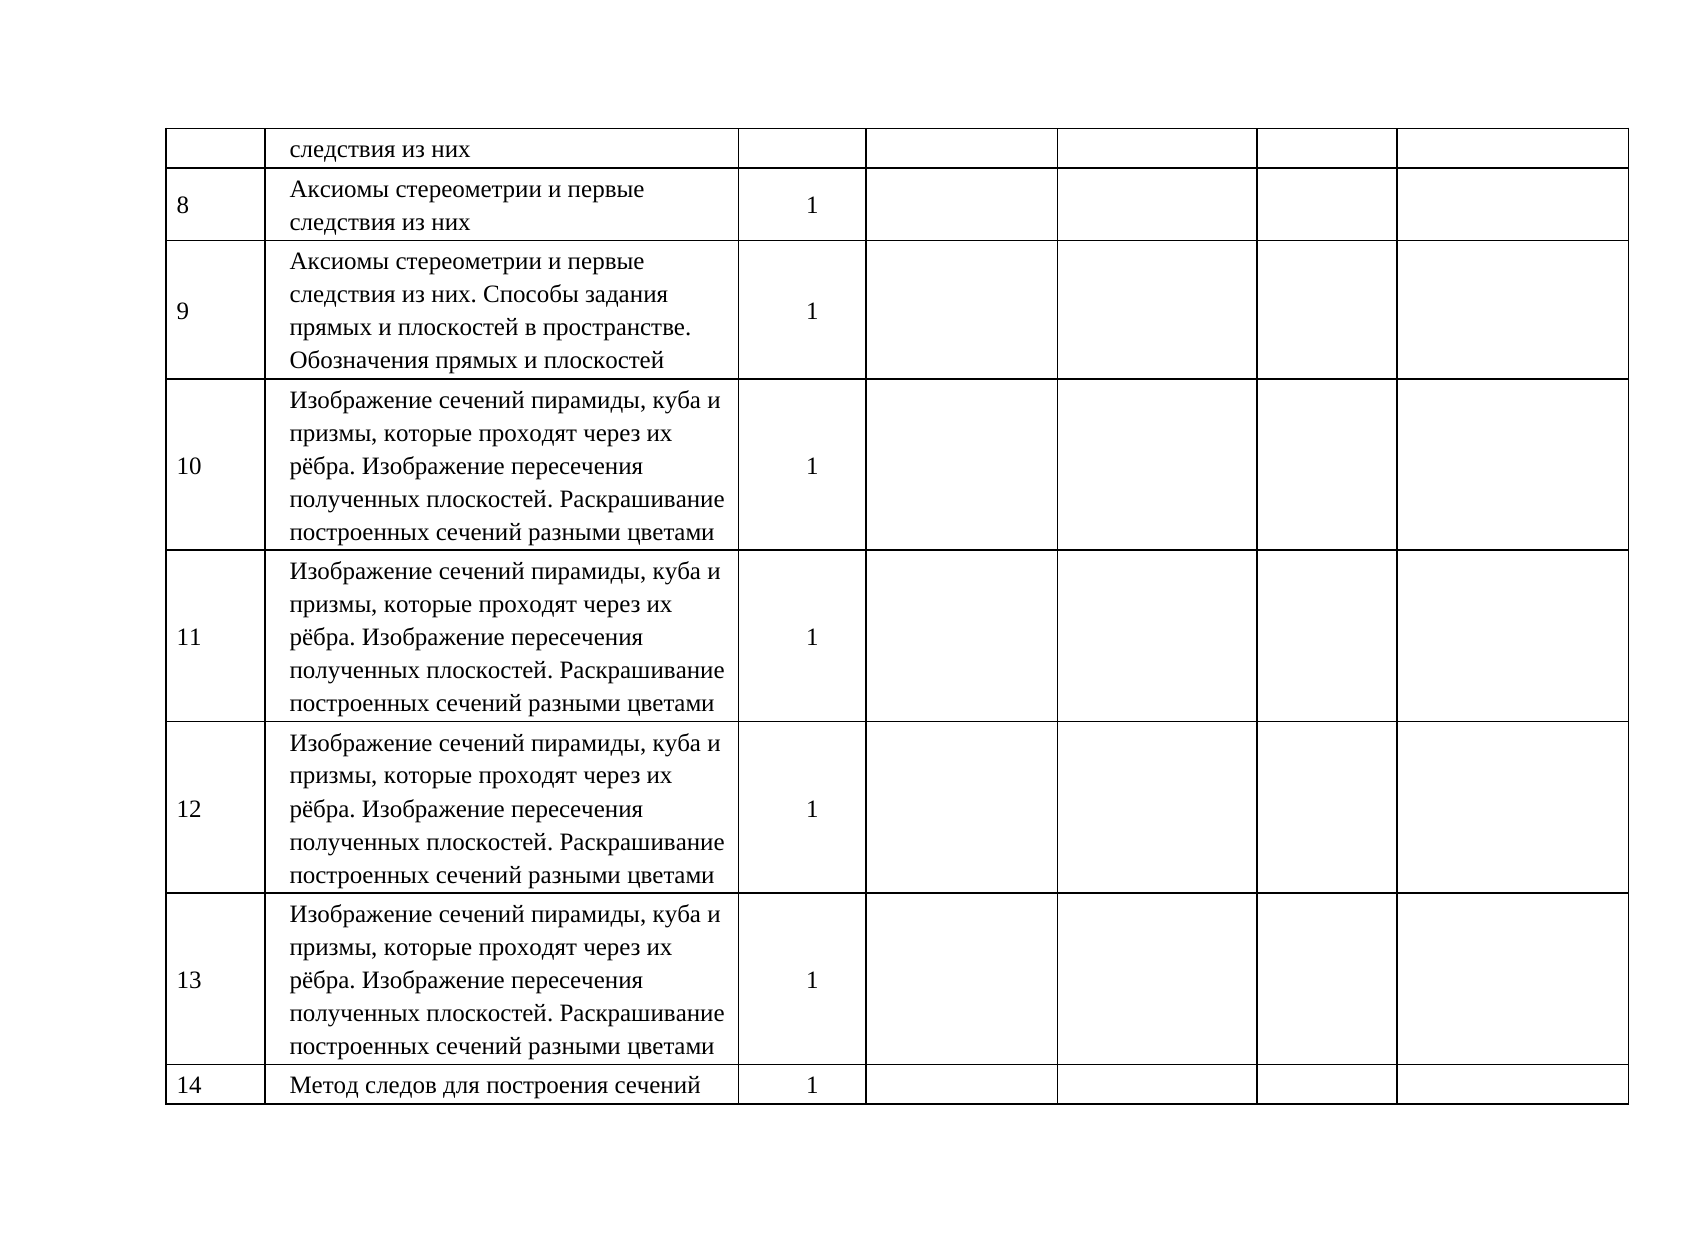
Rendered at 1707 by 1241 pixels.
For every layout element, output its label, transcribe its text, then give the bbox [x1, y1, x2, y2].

table_cell [1398, 129, 1628, 167]
table_cell 13 [167, 894, 264, 1064]
table_cell Аксиомы стереометрии и первые следствия из них. Способы задания прямых и плоскостей в пространстве. Обозначения прямых и плоскостей [266, 241, 738, 378]
table_cell [1258, 169, 1396, 239]
table_cell 10 [167, 380, 264, 549]
table_cell [1058, 722, 1256, 892]
table_cell 1 [739, 129, 865, 167]
table_cell 1 [739, 241, 865, 378]
table_cell [1058, 380, 1256, 549]
table_cell 1 [739, 169, 865, 239]
table_cell [1258, 551, 1396, 721]
table_cell Изображение сечений пирамиды, куба и призмы, которые проходят через их рёбра. Изображение пересечения полученных плоскостей. Раскрашивание построенных сечений разными цветами [266, 551, 738, 721]
table_cell [1058, 1065, 1256, 1103]
table_cell 8 [167, 169, 264, 239]
table_cell 14 [167, 1065, 264, 1103]
table_cell [867, 894, 1057, 1064]
table_cell [867, 380, 1057, 549]
table_cell [1258, 129, 1396, 167]
table_cell [867, 241, 1057, 378]
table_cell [266, 129, 738, 167]
table_cell [1258, 1065, 1396, 1103]
table_cell [1058, 169, 1256, 239]
table_cell [867, 722, 1057, 892]
table_cell [1058, 241, 1256, 378]
table_cell [1398, 241, 1628, 378]
table_cell [867, 1065, 1057, 1103]
table_cell 11 [167, 551, 264, 721]
table_cell [1398, 1065, 1628, 1103]
table_cell [1258, 894, 1396, 1064]
table_cell [1258, 722, 1396, 892]
table_cell 1 [739, 380, 865, 549]
table_cell [867, 551, 1057, 721]
table_cell 12 [167, 722, 264, 892]
table_cell 1 [739, 551, 865, 721]
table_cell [266, 169, 738, 239]
table_cell 9 [167, 241, 264, 378]
table_cell [1398, 380, 1628, 549]
table_cell 1 [739, 1065, 865, 1103]
table_cell [1058, 894, 1256, 1064]
table_cell [1058, 129, 1256, 167]
table_cell [1058, 551, 1256, 721]
table_cell 1 [739, 722, 865, 892]
table_cell [867, 169, 1057, 239]
table_cell Метод следов для построения сечений [266, 1065, 738, 1103]
table_cell [1258, 241, 1396, 378]
table_cell Изображение сечений пирамиды, куба и призмы, которые проходят через их рёбра. Изображение пересечения полученных плоскостей. Раскрашивание построенных сечений разными цветами [266, 380, 738, 549]
table_cell [867, 129, 1057, 167]
table_cell 7 [167, 129, 264, 167]
table_cell [1398, 169, 1628, 239]
table_cell [1398, 894, 1628, 1064]
table_cell [1398, 551, 1628, 721]
table_cell Изображение сечений пирамиды, куба и призмы, которые проходят через их рёбра. Изображение пересечения полученных плоскостей. Раскрашивание построенных сечений разными цветами [266, 722, 738, 892]
table_cell [1398, 722, 1628, 892]
table_cell 1 [739, 894, 865, 1064]
table_cell Изображение сечений пирамиды, куба и призмы, которые проходят через их рёбра. Изображение пересечения полученных плоскостей. Раскрашивание построенных сечений разными цветами [266, 894, 738, 1064]
table_cell [1258, 380, 1396, 549]
